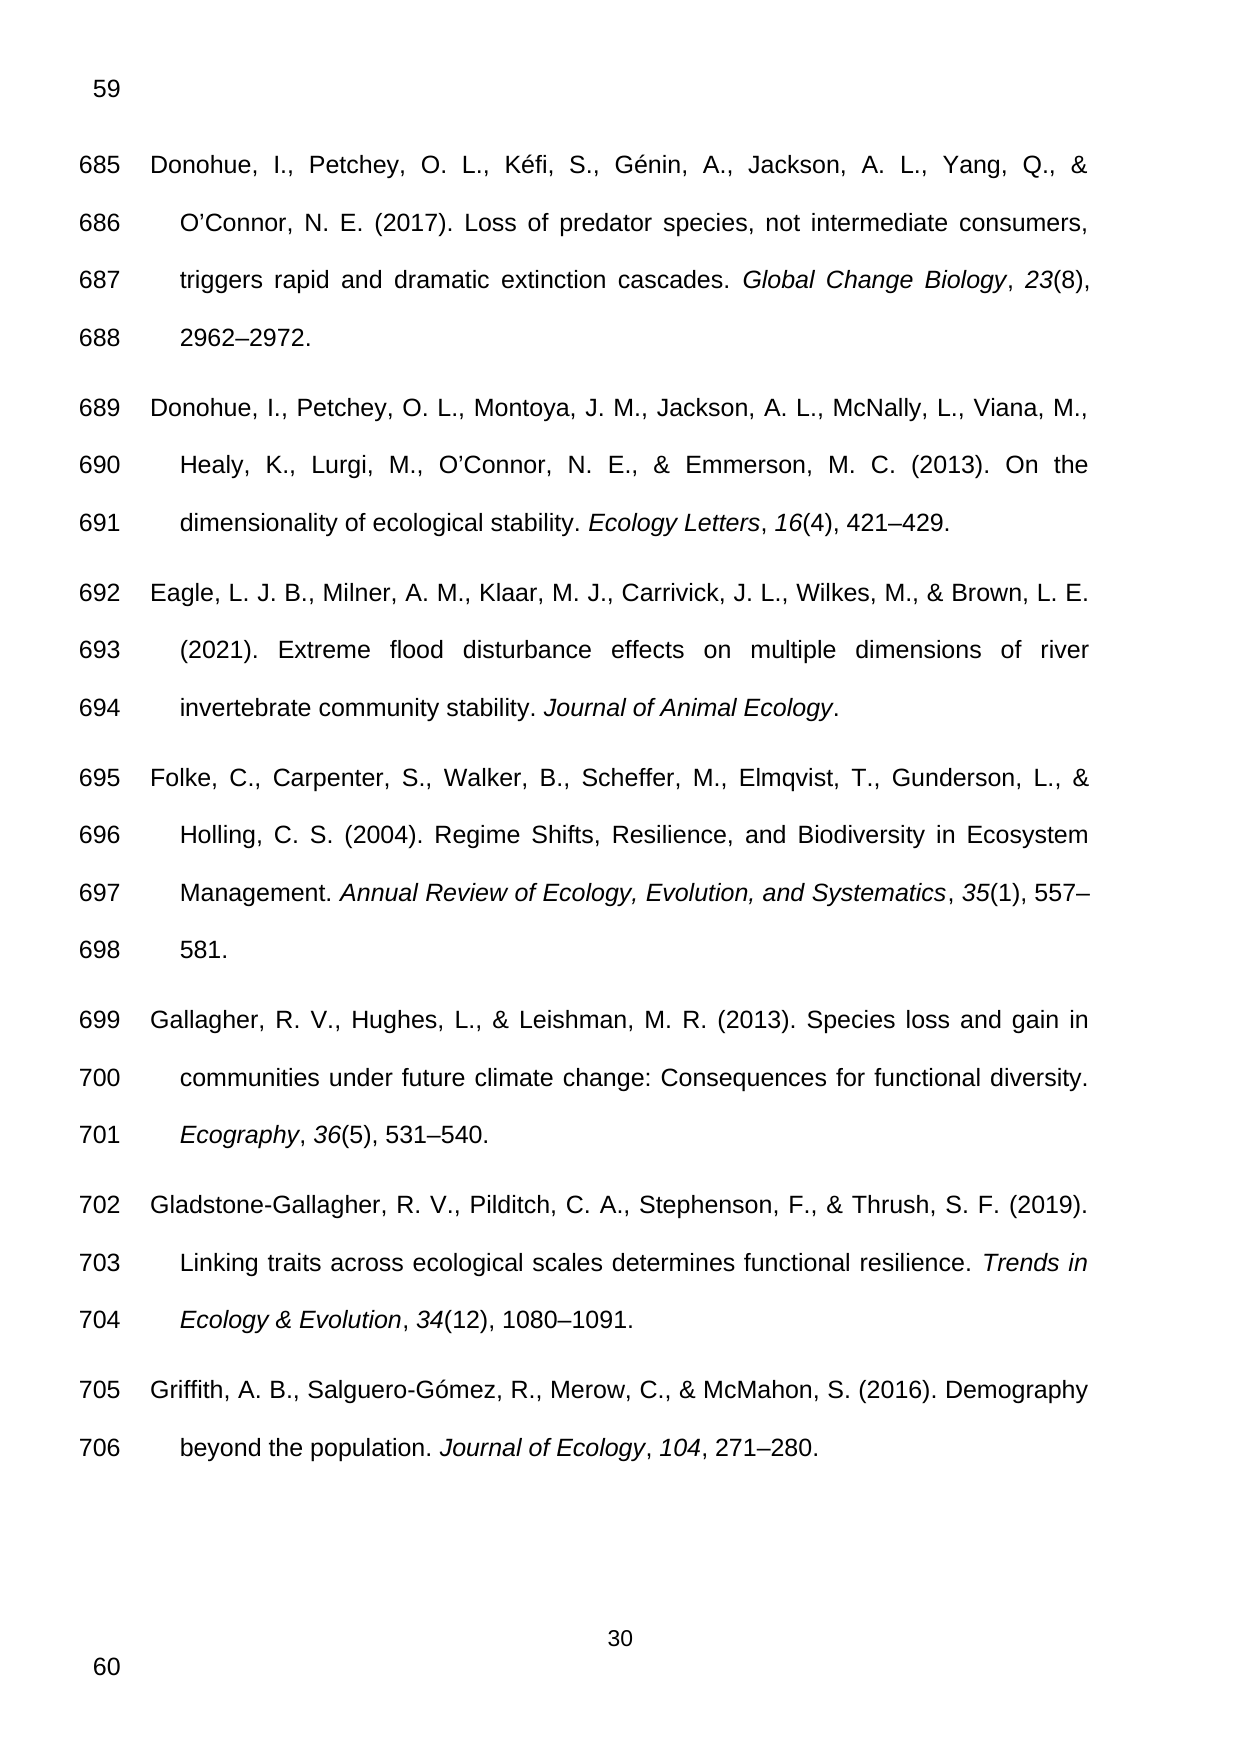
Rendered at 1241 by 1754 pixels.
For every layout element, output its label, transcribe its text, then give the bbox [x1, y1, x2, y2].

text Donohue, I., Petchey, O. L., Montoya, J. M., Jackson, A. L., McNally, L., Viana, M., Healy, K., Lurgi, M., O’Connor, N. E., & Emmerson, M. C. (2013). On the dimensionality of ecological stability. Ecology Letters, 16(4), 421–429. [150, 392, 1090, 536]
text Gallagher, R. V., Hughes, L., & Leishman, M. R. (2013). Species loss and gain in communities under future climate change: Consequences for functional diversity. Ecography, 36(5), 531–540. [150, 1005, 1090, 1149]
text Folke, C., Carpenter, S., Walker, B., Scheffer, M., Elmqvist, T., Gunderson, L., & Holling, C. S. (2004). Regime Shifts, Resilience, and Biodiversity in Ecosystem Management. Annual Review of Ecology, Evolution, and Systematics, 35(1), 557–581. [150, 762, 1090, 964]
text Griffith, A. B., Salguero-Gómez, R., Merow, C., & McMahon, S. (2016). Demography beyond the population. Journal of Ecology, 104, 271–280. [150, 1375, 1090, 1461]
text Donohue, I., Petchey, O. L., Kéfi, S., Génin, A., Jackson, A. L., Yang, Q., & O’Connor, N. E. (2017). Loss of predator species, not intermediate consumers, triggers rapid and dramatic extinction cascades. Global Change Biology, 23(8), 2962–2972. [150, 150, 1090, 351]
text Eagle, L. J. B., Milner, A. M., Klaar, M. J., Carrivick, J. L., Wilkes, M., & Brown, L. E. (2021). Extreme flood disturbance effects on multiple dimensions of river invertebrate community stability. Journal of Animal Ecology. [150, 577, 1090, 721]
text Gladstone-Gallagher, R. V., Pilditch, C. A., Stephenson, F., & Thrush, S. F. (2019). Linking traits across ecological scales determines functional resilience. Trends in Ecology & Evolution, 34(12), 1080–1091. [150, 1190, 1090, 1334]
